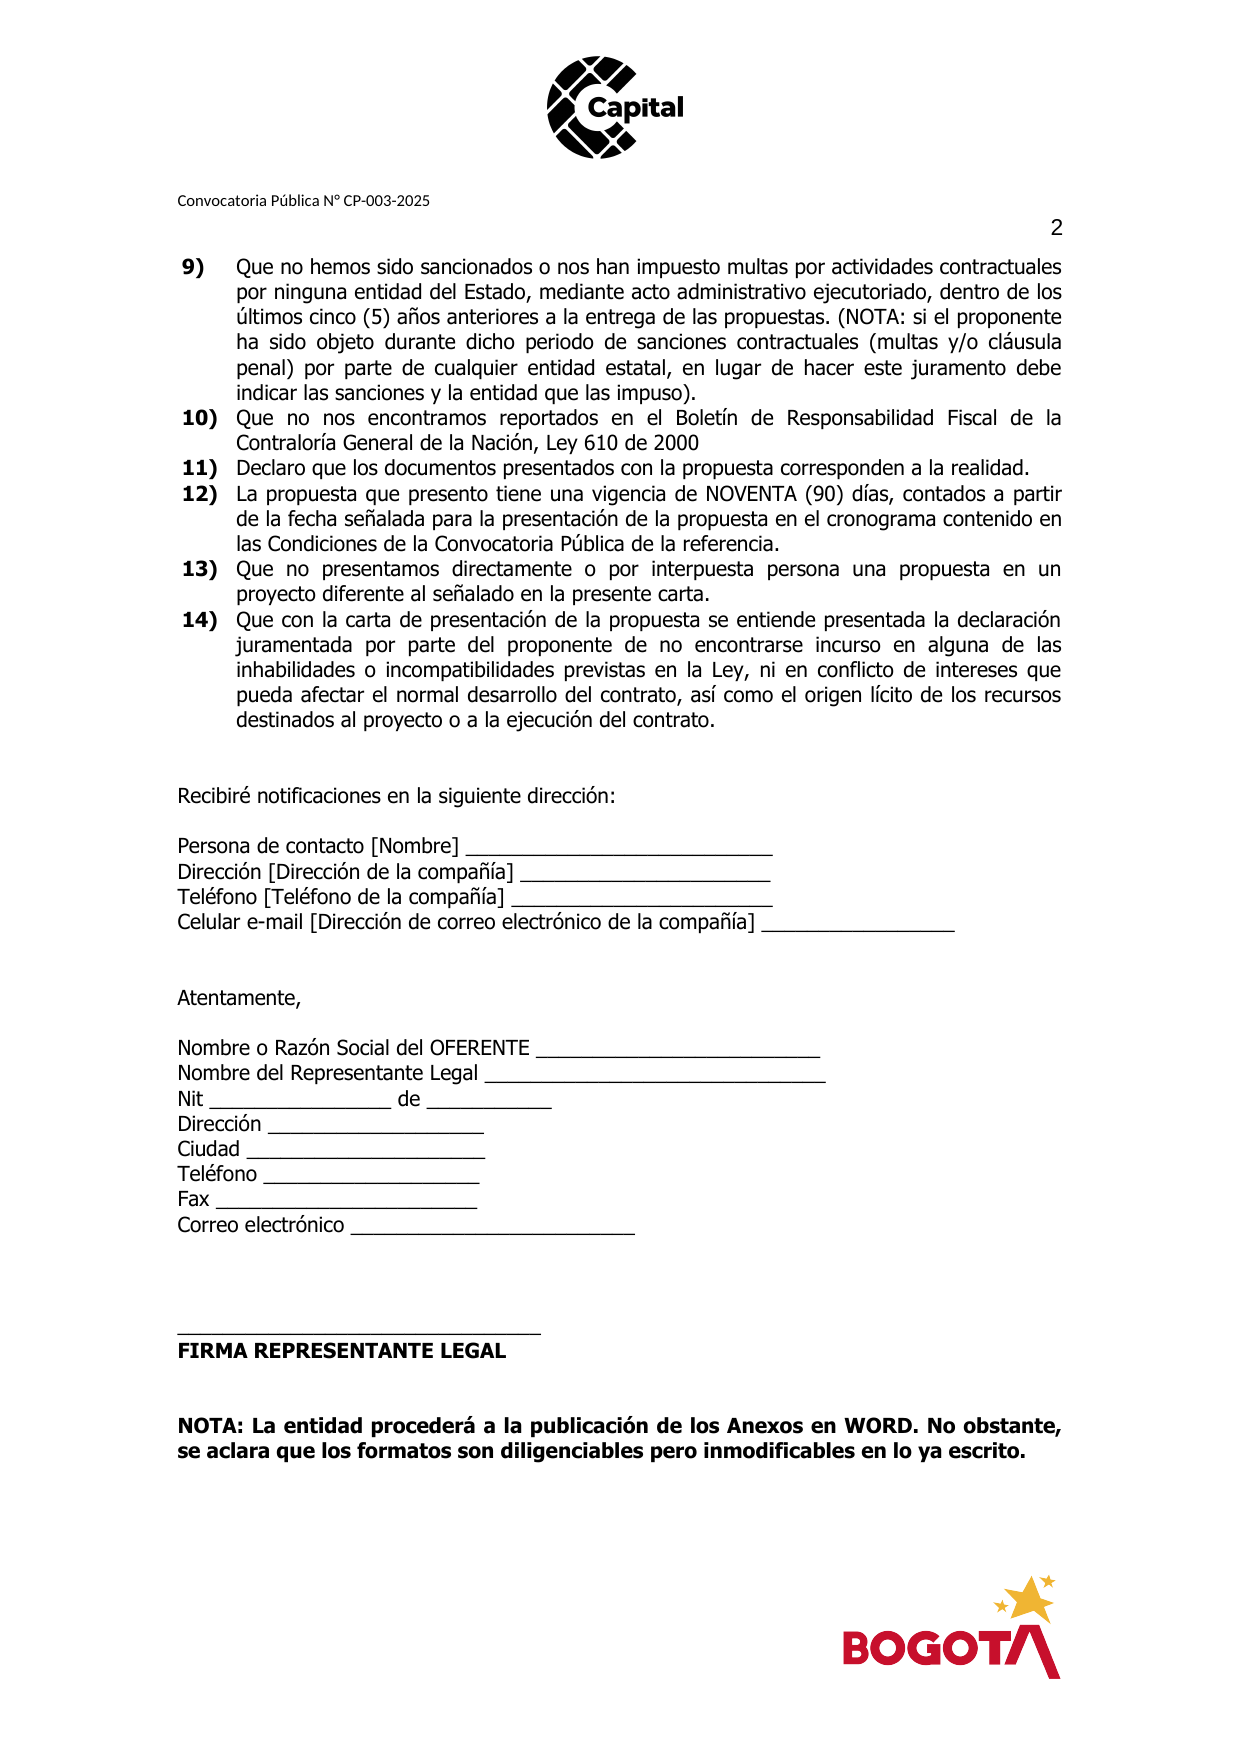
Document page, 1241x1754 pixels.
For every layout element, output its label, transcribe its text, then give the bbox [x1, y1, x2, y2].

list Que con la carta de presentación de la propuesta se entiende presentada la declaración juramentada por parte del proponente de no encontrarse incurso en alguna de las inhabilidades o incompatibilidades previstas en la Ley, ni en conflicto de intereses que pueda afectar el normal desarrollo del contrato, así como el origen lícito de los recursos destinados al proyecto o a la ejecución del contrato. [182, 606, 1063, 732]
text Teléfono [Teléfono de la compañía] _______________________ [177, 883, 1063, 909]
picture [840, 1572, 1064, 1681]
list Que no hemos sido sancionados o nos han impuesto multas por actividades contractuales por ninguna entidad del Estado, mediante acto administrativo ejecutoriado, dentro de los últimos cinco (5) años anteriores a la entrega de las propuestas. (NOTA: si el proponente ha sido objeto durante dicho periodo de sanciones contractuales (multas y/o cláusula penal) por parte de cualquier entidad estatal, en lugar de hacer este juramento debe indicar las sanciones y la entidad que las impuso). [182, 253, 1063, 404]
text Nit ________________ de ___________ [177, 1085, 1063, 1110]
text NOTA: La entidad procederá a la publicación de los Anexos en WORD. No obstante, se aclara que los formatos son diligenciables pero inmodificables en lo ya escrito. [177, 1413, 1063, 1463]
list Declaro que los documentos presentados con la propuesta corresponden a la realidad. [182, 455, 1063, 480]
text Teléfono ___________________ [177, 1161, 1063, 1186]
text Celular e-mail [Dirección de correo electrónico de la compañía] _________________ [177, 909, 1063, 934]
list Que no presentamos directamente o por interpuesta persona una propuesta en un proyecto diferente al señalado en la presente carta. [182, 556, 1063, 606]
text Nombre o Razón Social del OFERENTE _________________________ [177, 1035, 1063, 1060]
text Persona de contacto [Nombre] ___________________________ [177, 833, 1063, 858]
text Dirección [Dirección de la compañía] ______________________ [177, 858, 1063, 883]
text Recibiré notificaciones en la siguiente dirección: [177, 783, 1063, 808]
text FIRMA REPRESENTANTE LEGAL [177, 1337, 1063, 1362]
text Fax _______________________ [177, 1186, 1063, 1211]
text Dirección ___________________ [177, 1110, 1063, 1136]
list La propuesta que presento tiene una vigencia de NOVENTA (90) días, contados a partir de la fecha señalada para la presentación de la propuesta en el cronograma contenido en las Condiciones de la Convocatoria Pública de la referencia. [182, 480, 1063, 556]
list Que no nos encontramos reportados en el Boletín de Responsabilidad Fiscal de la Contraloría General de la Nación, Ley 610 de 2000 [182, 404, 1063, 455]
picture [477, 28, 763, 190]
text Atentamente, [177, 984, 1063, 1009]
text Correo electrónico _________________________ [177, 1211, 1063, 1236]
text ________________________________ [177, 1312, 1063, 1337]
text Nombre del Representante Legal ______________________________ [177, 1060, 1063, 1085]
text Ciudad _____________________ [177, 1136, 1063, 1161]
